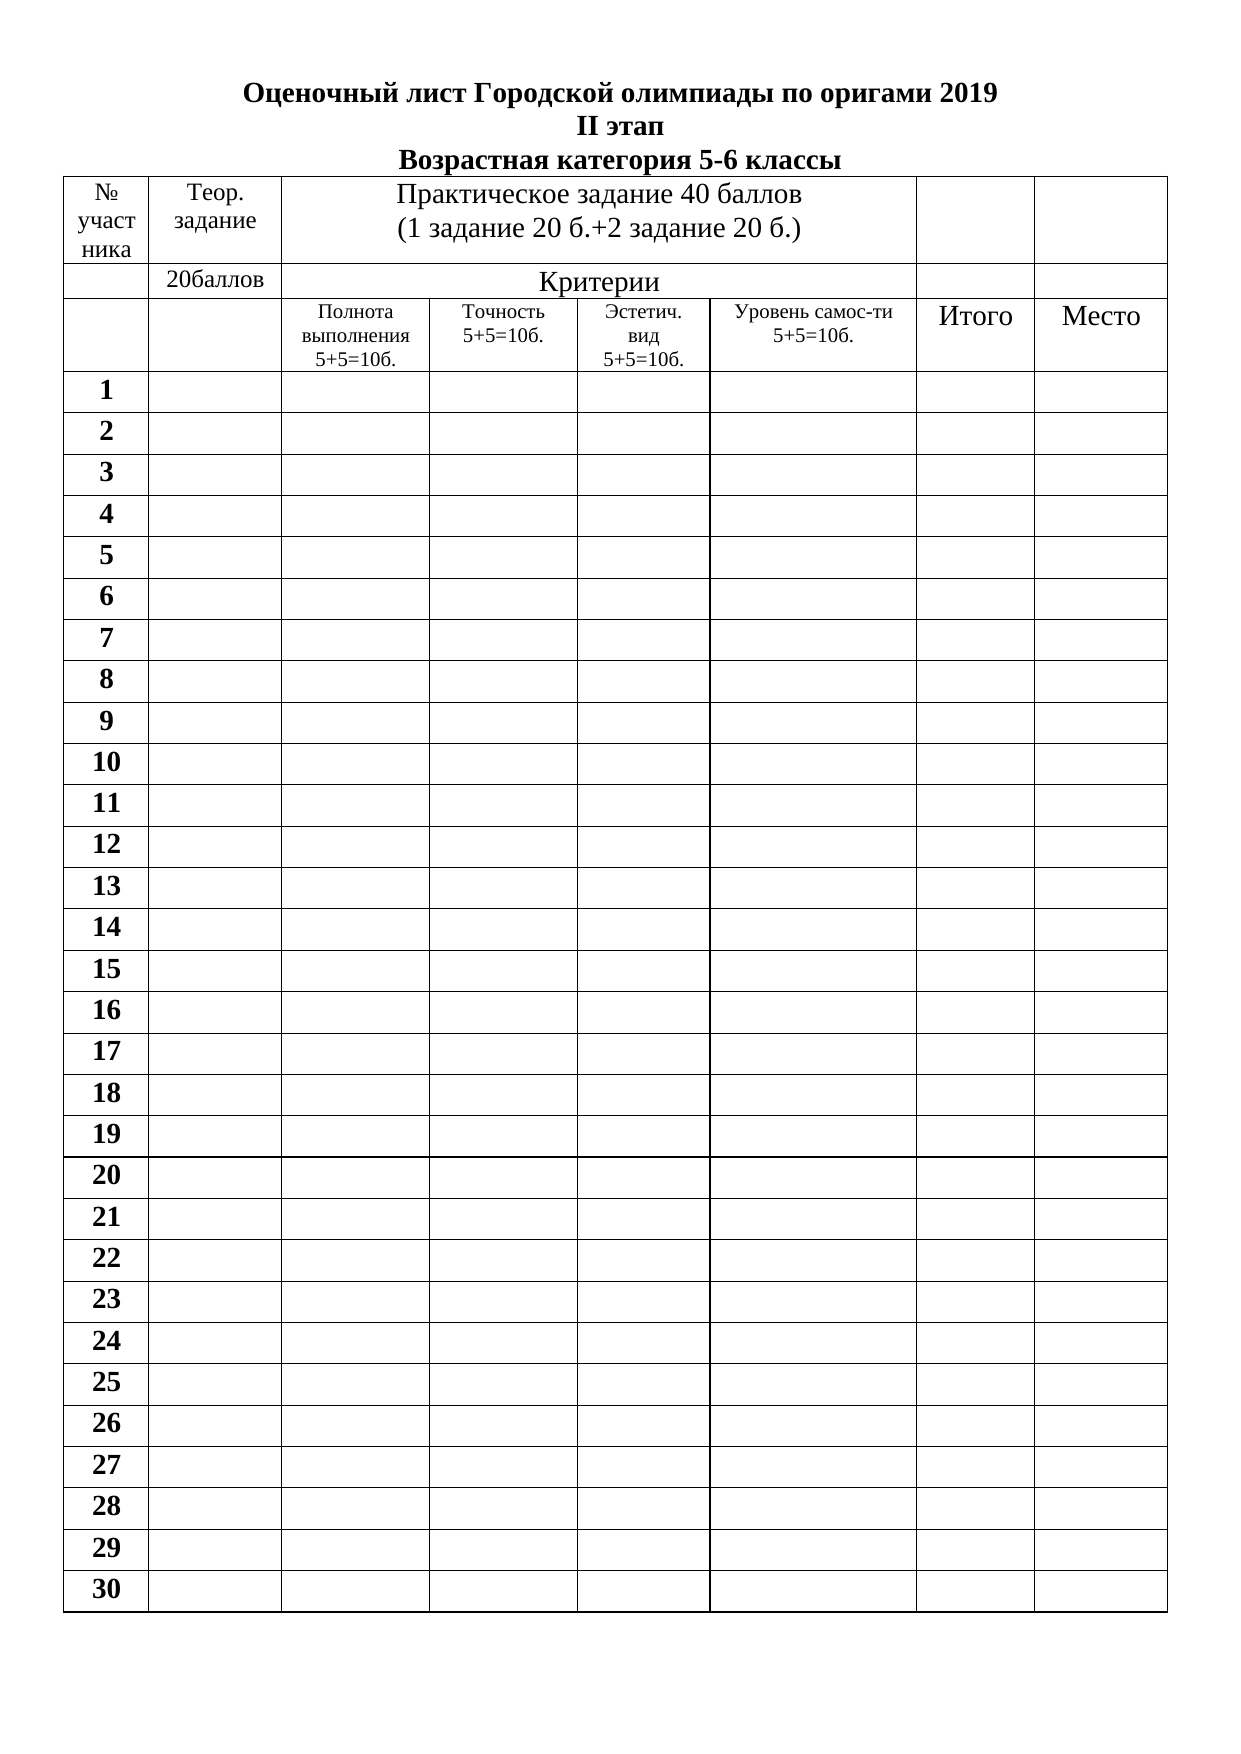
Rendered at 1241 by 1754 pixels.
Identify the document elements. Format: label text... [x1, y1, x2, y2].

table_cell [711, 992, 916, 1032]
table_cell [578, 951, 709, 991]
table_cell [149, 1406, 281, 1446]
table_cell [711, 909, 916, 950]
table_cell [917, 1116, 1034, 1156]
table_cell [711, 1447, 916, 1487]
table_cell [1035, 785, 1167, 826]
table_cell [282, 1034, 429, 1074]
table_cell [430, 744, 577, 784]
table_cell [578, 1199, 709, 1239]
table_cell [578, 1240, 709, 1281]
table_cell [282, 1199, 429, 1239]
table_cell [1035, 496, 1167, 536]
table_cell [430, 1571, 577, 1611]
table_cell [917, 909, 1034, 950]
table_cell [282, 744, 429, 784]
table_cell [578, 1530, 709, 1570]
table_cell [1035, 1116, 1167, 1156]
table_cell [1035, 264, 1167, 297]
table_cell [430, 661, 577, 702]
table_cell [149, 1488, 281, 1529]
table_cell Итого [917, 299, 1034, 371]
table_cell [1035, 744, 1167, 784]
table_cell [578, 537, 709, 577]
table_cell [711, 1199, 916, 1239]
table_cell [282, 537, 429, 577]
table_cell [917, 372, 1034, 412]
table_cell [578, 827, 709, 867]
table_cell [917, 1323, 1034, 1363]
table_cell [1035, 537, 1167, 577]
table_cell [917, 951, 1034, 991]
table_cell 6 [64, 579, 148, 619]
table_cell [1035, 992, 1167, 1032]
table_cell 18 [64, 1075, 148, 1115]
table_cell [430, 1116, 577, 1156]
table_cell [917, 1240, 1034, 1281]
table_cell [1035, 1075, 1167, 1115]
table_cell [430, 992, 577, 1032]
table_cell 12 [64, 827, 148, 867]
table_cell [1035, 1447, 1167, 1487]
text II этап [75, 108, 1165, 142]
table_cell Полнота выполнения 5+5=10б. [282, 299, 429, 371]
table_cell [430, 1034, 577, 1074]
table_cell [282, 1323, 429, 1363]
table_cell 26 [64, 1406, 148, 1446]
table_cell [430, 1364, 577, 1404]
table_cell [1035, 1530, 1167, 1570]
table_cell [282, 1447, 429, 1487]
table_cell [711, 372, 916, 412]
table_cell [282, 1571, 429, 1611]
table_cell 3 [64, 455, 148, 495]
table_cell [578, 1571, 709, 1611]
table_cell [149, 537, 281, 577]
table_cell 22 [64, 1240, 148, 1281]
table_cell [282, 1406, 429, 1446]
table_cell [711, 1406, 916, 1446]
table_cell [430, 455, 577, 495]
table_cell Уровень самос-ти 5+5=10б. [711, 299, 916, 371]
table_cell 21 [64, 1199, 148, 1239]
table_cell 25 [64, 1364, 148, 1404]
table_cell [1035, 909, 1167, 950]
table_cell [711, 1116, 916, 1156]
table_cell [578, 909, 709, 950]
table_cell [711, 620, 916, 660]
table_cell [149, 299, 281, 371]
table_cell [711, 1034, 916, 1074]
table_cell 2 [64, 413, 148, 453]
table_cell [149, 1158, 281, 1198]
table_cell [917, 1530, 1034, 1570]
table_cell [282, 909, 429, 950]
table_cell [578, 1364, 709, 1404]
table_cell 27 [64, 1447, 148, 1487]
table_cell [64, 264, 148, 297]
table_cell [282, 620, 429, 660]
table_cell [711, 496, 916, 536]
table_header Теор. задание [149, 177, 281, 263]
table_cell [282, 455, 429, 495]
table_cell [578, 785, 709, 826]
table_cell [578, 579, 709, 619]
table_cell [1035, 372, 1167, 412]
table_cell [149, 496, 281, 536]
table_cell [282, 1116, 429, 1156]
table_cell [917, 1571, 1034, 1611]
table_cell [1035, 1282, 1167, 1322]
table_header Практическое задание 40 баллов (1 задание 20 б.+2 задание 20 б.) [282, 177, 916, 263]
table_cell [1035, 1323, 1167, 1363]
table_cell 7 [64, 620, 148, 660]
table_cell [917, 579, 1034, 619]
table_cell [711, 827, 916, 867]
table_cell [711, 661, 916, 702]
table_cell [711, 1530, 916, 1570]
table_cell [282, 992, 429, 1032]
table_cell [282, 1240, 429, 1281]
table_cell Место [1035, 299, 1167, 371]
table_cell [430, 537, 577, 577]
table_cell [149, 1530, 281, 1570]
table_cell [430, 620, 577, 660]
table_cell [1035, 1034, 1167, 1074]
table_cell [711, 868, 916, 908]
table_cell 28 [64, 1488, 148, 1529]
table_cell [1035, 827, 1167, 867]
table_cell [1035, 703, 1167, 743]
table_cell [430, 1447, 577, 1487]
table_cell [64, 299, 148, 371]
table_cell [578, 455, 709, 495]
table_cell [1035, 1571, 1167, 1611]
table_cell [578, 868, 709, 908]
table_cell [711, 785, 916, 826]
table_cell [430, 1488, 577, 1529]
table_cell [430, 1158, 577, 1198]
table_cell [430, 1530, 577, 1570]
table_cell [578, 1447, 709, 1487]
table_cell [282, 827, 429, 867]
table_cell 8 [64, 661, 148, 702]
table_cell Точность 5+5=10б. [430, 299, 577, 371]
table_cell [149, 1447, 281, 1487]
table_cell [711, 1364, 916, 1404]
table_cell 17 [64, 1034, 148, 1074]
table_cell 1 [64, 372, 148, 412]
table_cell [578, 620, 709, 660]
table_cell [149, 951, 281, 991]
table_cell [578, 1406, 709, 1446]
table_cell [711, 579, 916, 619]
table_cell [1035, 1364, 1167, 1404]
table_cell [578, 1323, 709, 1363]
table_cell [430, 1406, 577, 1446]
table_cell [430, 372, 577, 412]
table_cell [149, 827, 281, 867]
table_cell [430, 1240, 577, 1281]
table_cell [711, 537, 916, 577]
table_cell 24 [64, 1323, 148, 1363]
table_cell [917, 1034, 1034, 1074]
table_cell [149, 579, 281, 619]
table_cell [430, 827, 577, 867]
table_cell [149, 1075, 281, 1115]
table_cell [430, 496, 577, 536]
table_cell 10 [64, 744, 148, 784]
table_cell [282, 372, 429, 412]
table_cell [1035, 1158, 1167, 1198]
table_cell 29 [64, 1530, 148, 1570]
table_cell [149, 372, 281, 412]
table_cell [282, 703, 429, 743]
table_cell [149, 744, 281, 784]
table_cell [149, 455, 281, 495]
table_cell [149, 1323, 281, 1363]
table_cell [917, 1199, 1034, 1239]
table_cell [1035, 620, 1167, 660]
table_cell [578, 1282, 709, 1322]
table_cell [1035, 951, 1167, 991]
table_cell [430, 1199, 577, 1239]
table_cell [430, 413, 577, 453]
table_cell [711, 1075, 916, 1115]
table_cell [917, 868, 1034, 908]
table_cell [430, 785, 577, 826]
table_cell [917, 264, 1034, 297]
table_cell [149, 1240, 281, 1281]
table_cell [149, 1364, 281, 1404]
table_cell 11 [64, 785, 148, 826]
table_cell [1035, 1240, 1167, 1281]
table_cell 13 [64, 868, 148, 908]
table_cell [149, 909, 281, 950]
table_cell [149, 1034, 281, 1074]
table_cell [578, 744, 709, 784]
table_cell [711, 1240, 916, 1281]
table_cell [1035, 661, 1167, 702]
table_cell [917, 1447, 1034, 1487]
table_cell 19 [64, 1116, 148, 1156]
table_cell [578, 1116, 709, 1156]
table_cell [711, 413, 916, 453]
table_cell [149, 785, 281, 826]
table_header [917, 177, 1034, 263]
table_cell 20баллов [149, 264, 281, 297]
table_cell [282, 1530, 429, 1570]
table_cell [430, 1075, 577, 1115]
table_cell [711, 1282, 916, 1322]
table_cell [282, 1364, 429, 1404]
table_cell 20 [64, 1158, 148, 1198]
table_cell [430, 909, 577, 950]
table_cell [578, 1075, 709, 1115]
table_cell [917, 661, 1034, 702]
table_cell [282, 868, 429, 908]
table_cell [1035, 579, 1167, 619]
text Оценочный лист Городской олимпиады по оригами 2019 [75, 75, 1165, 108]
table_cell [1035, 868, 1167, 908]
text Возрастная категория 5-6 классы [75, 142, 1165, 176]
table_header № участника [64, 177, 148, 263]
table_cell [1035, 413, 1167, 453]
table_cell 30 [64, 1571, 148, 1611]
table_cell [149, 1199, 281, 1239]
table_cell [917, 537, 1034, 577]
table_cell [578, 1158, 709, 1198]
table_cell [917, 620, 1034, 660]
table_cell [149, 703, 281, 743]
table_cell [282, 661, 429, 702]
table_cell [282, 1488, 429, 1529]
table_cell 5 [64, 537, 148, 577]
table_cell [578, 661, 709, 702]
table_cell [711, 951, 916, 991]
table_cell [917, 785, 1034, 826]
table_cell [917, 703, 1034, 743]
table_cell [917, 992, 1034, 1032]
table_cell [711, 455, 916, 495]
table_cell [578, 413, 709, 453]
table_cell [282, 1282, 429, 1322]
table_cell [149, 992, 281, 1032]
table_cell 15 [64, 951, 148, 991]
table_cell 14 [64, 909, 148, 950]
table_cell [917, 1282, 1034, 1322]
table_cell [917, 1364, 1034, 1404]
table_cell [578, 1488, 709, 1529]
table_cell [430, 1323, 577, 1363]
table_cell [578, 1034, 709, 1074]
table_cell [282, 1158, 429, 1198]
table_cell [149, 1116, 281, 1156]
table_cell [917, 744, 1034, 784]
table_cell [917, 1488, 1034, 1529]
table_cell [578, 703, 709, 743]
table_cell [1035, 1199, 1167, 1239]
table_cell [578, 372, 709, 412]
table_cell [149, 620, 281, 660]
table_cell [1035, 1488, 1167, 1529]
table_cell 4 [64, 496, 148, 536]
table_cell [711, 1488, 916, 1529]
table_cell [711, 703, 916, 743]
table_cell [711, 1158, 916, 1198]
table_cell 16 [64, 992, 148, 1032]
table_cell [578, 496, 709, 536]
table_cell [917, 1075, 1034, 1115]
table_cell [282, 785, 429, 826]
table_cell [430, 951, 577, 991]
table_header [1035, 177, 1167, 263]
table_cell [430, 1282, 577, 1322]
table_cell [149, 1282, 281, 1322]
table_cell [917, 413, 1034, 453]
table_cell [430, 868, 577, 908]
table_cell [711, 1323, 916, 1363]
table_cell [149, 868, 281, 908]
table_cell [430, 703, 577, 743]
table_cell [149, 1571, 281, 1611]
table_cell [711, 744, 916, 784]
table_cell [149, 413, 281, 453]
table_cell [430, 579, 577, 619]
table_cell Критерии [282, 264, 916, 297]
table_cell 9 [64, 703, 148, 743]
table_cell [282, 1075, 429, 1115]
table_cell Эстетич. вид 5+5=10б. [578, 299, 709, 371]
table_cell [917, 496, 1034, 536]
table_cell [917, 455, 1034, 495]
table_cell [917, 1406, 1034, 1446]
table_cell [917, 1158, 1034, 1198]
table_cell [282, 413, 429, 453]
table_cell [1035, 455, 1167, 495]
table_cell [578, 992, 709, 1032]
table_cell [1035, 1406, 1167, 1446]
table_cell [917, 827, 1034, 867]
table_cell 23 [64, 1282, 148, 1322]
table_cell [282, 496, 429, 536]
table_cell [282, 951, 429, 991]
table_cell [711, 1571, 916, 1611]
table_cell [282, 579, 429, 619]
table_cell [149, 661, 281, 702]
